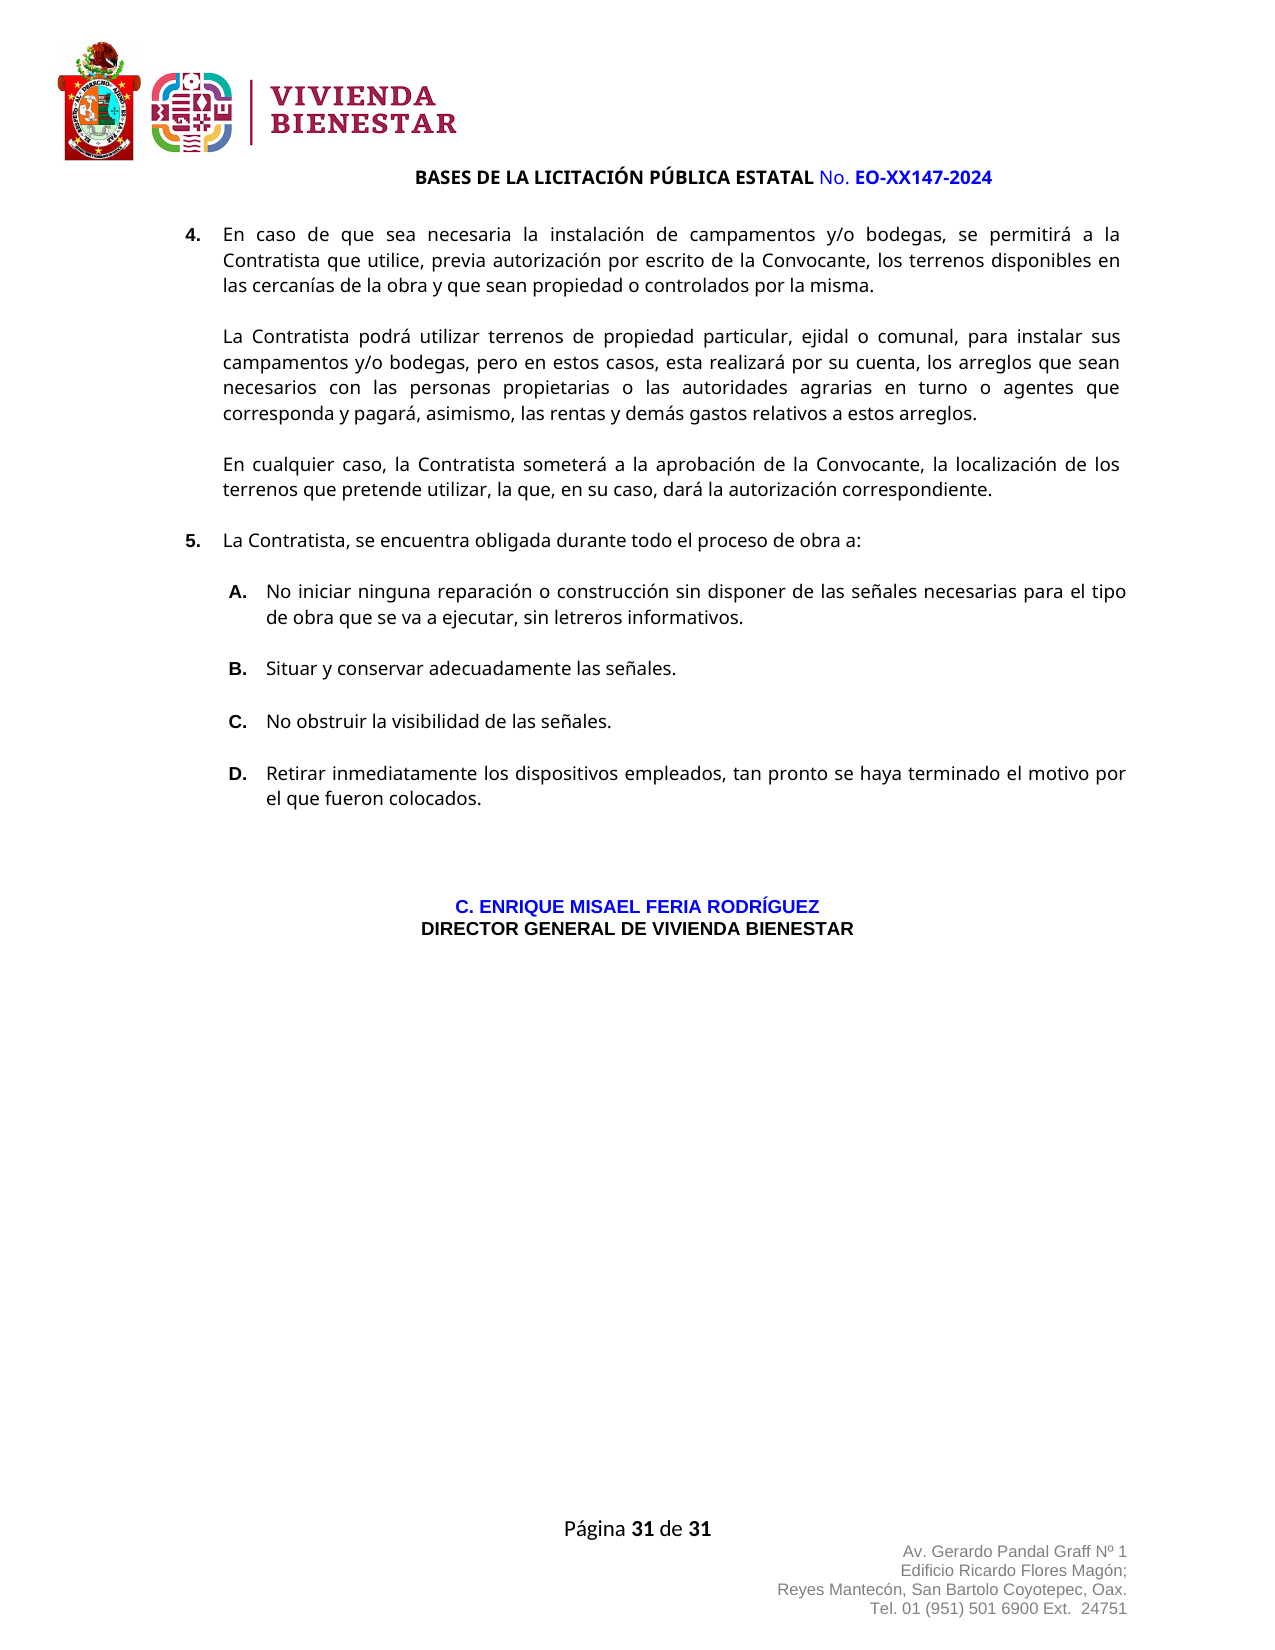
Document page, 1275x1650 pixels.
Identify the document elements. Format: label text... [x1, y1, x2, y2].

list Retirar inmediatamente los dispositivos empleados, tan pronto se haya terminado el motivo por el que fueron colocados. [228, 760, 1127, 811]
list No iniciar ninguna reparación o construcción sin disponer de las señales necesarias para el tipo de obra que se va a ejecutar, sin letreros informativos. [228, 579, 1127, 630]
list No obstruir la visibilidad de las señales. [228, 709, 1127, 734]
picture [147, 64, 473, 161]
list En caso de que sea necesaria la instalación de campamentos y/o bodegas, se permitirá a la Contratista que utilice, previa autorización por escrito de la Convocante, los terrenos disponibles en las cercanías de la obra y que sean propiedad o controlados por la misma. [185, 221, 1121, 298]
list La Contratista, se encuentra obligada durante todo el proceso de obra a: [185, 528, 1127, 553]
picture [55, 41, 143, 163]
list Situar y conservar adecuadamente las señales. [228, 655, 1127, 681]
text La Contratista podrá utilizar terrenos de propiedad particular, ejidal o comunal, para instalar sus campamentos y/o bodegas, pero en estos casos, esta realizará por su cuenta, los arreglos que sean necesarios con las personas propietarias o las autoridades agrarias en turno o agentes que corresponda y pagará, asimismo, las rentas y demás gastos relativos a estos arreglos. [223, 323, 1121, 426]
text En cualquier caso, la Contratista someterá a la aprobación de la Convocante, la localización de los terrenos que pretende utilizar, la que, en su caso, dará la autorización correspondiente. [223, 451, 1121, 502]
text DIRECTOR GENERAL DE VIVIENDA BIENESTAR [148, 918, 1127, 939]
text C. ENRIQUE MISAEL FERIA RODRÍGUEZ [148, 896, 1127, 918]
